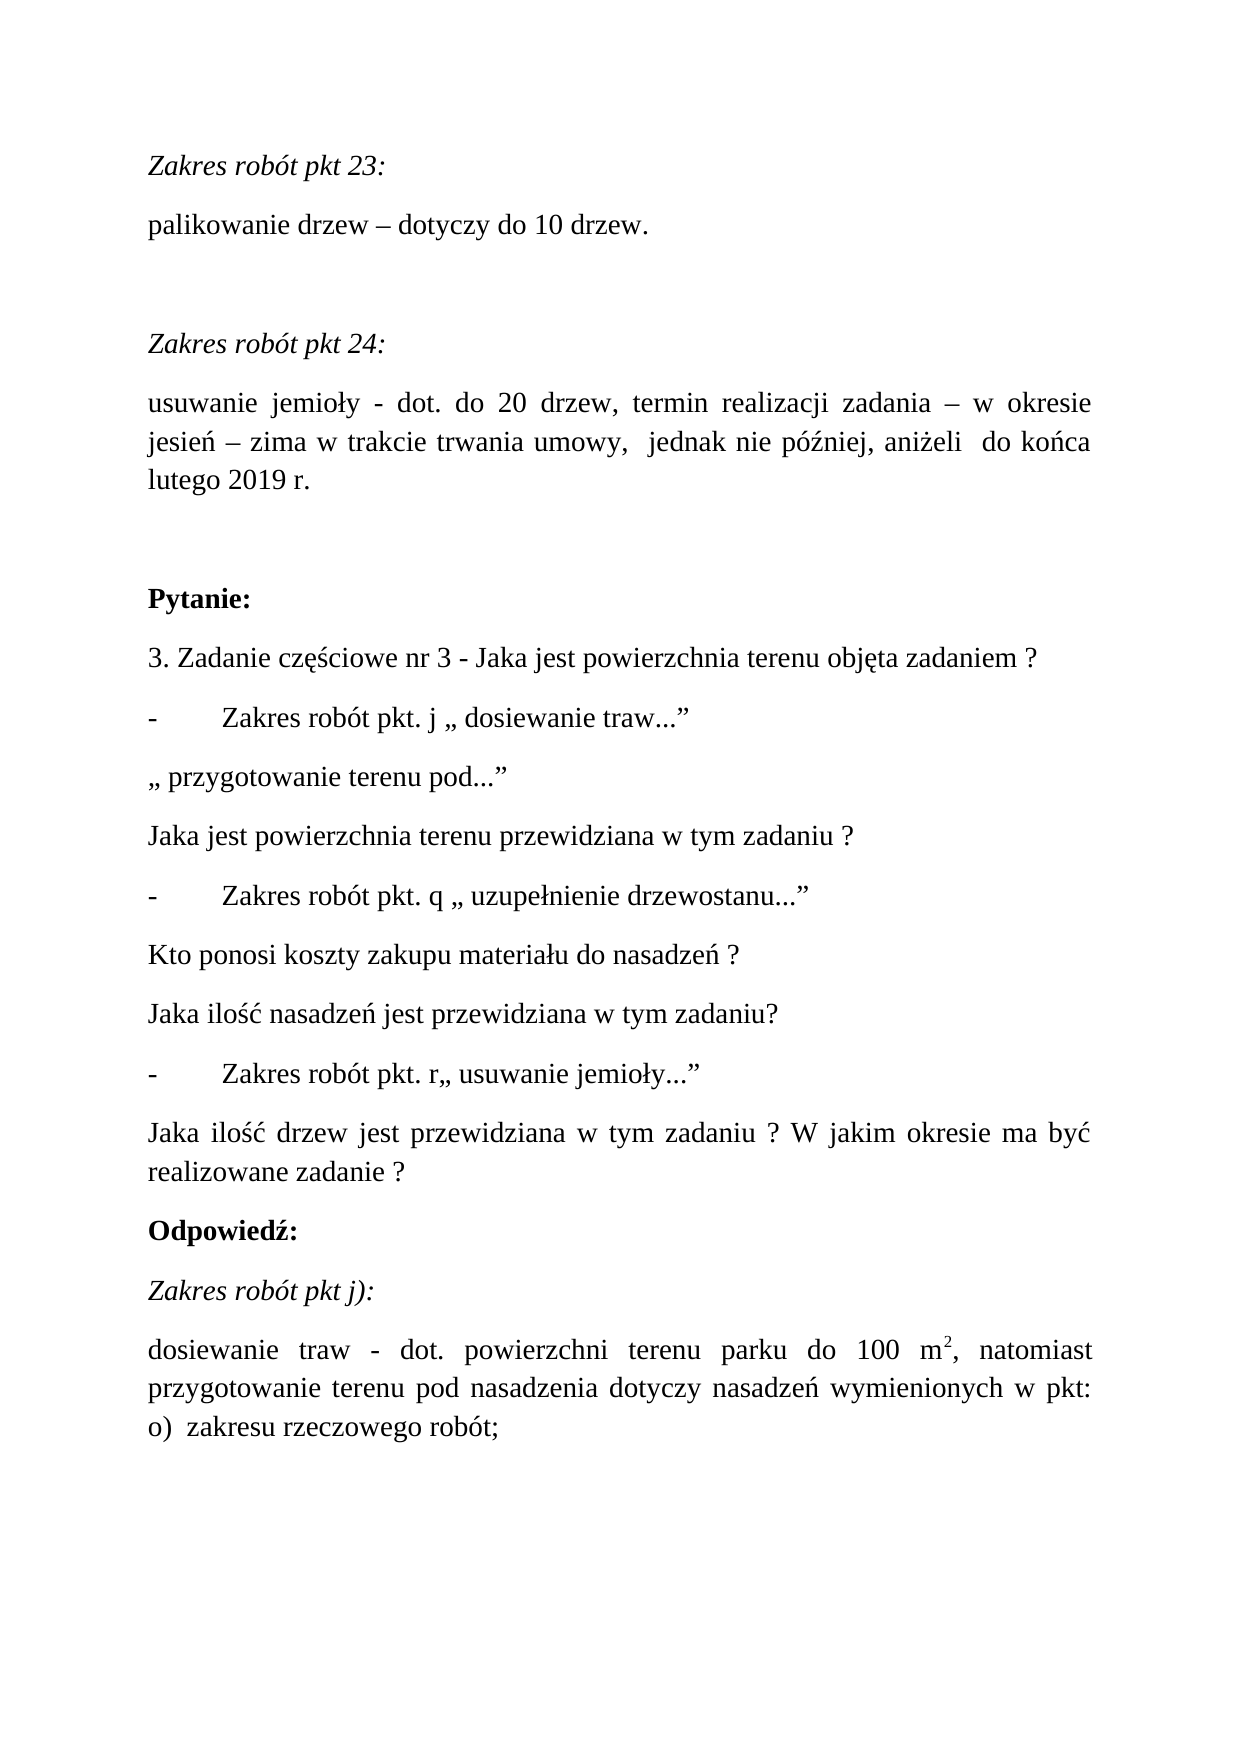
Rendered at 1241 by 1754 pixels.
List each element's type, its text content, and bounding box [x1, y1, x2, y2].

text Odpowiedź: [148, 1213, 1093, 1247]
text palikowanie drzew – dotyczy do 10 drzew. [148, 207, 1093, 241]
text Zakres robót pkt 24: [148, 326, 1093, 359]
text - Zakres robót pkt. j „ dosiewanie traw...” [148, 700, 1093, 733]
text Zakres robót pkt 23: [148, 148, 1093, 181]
text - Zakres robót pkt. q „ uzupełnienie drzewostanu...” [148, 878, 1093, 911]
text 3. Zadanie częściowe nr 3 - Jaka jest powierzchnia terenu objęta zadaniem ? [148, 640, 1093, 674]
text Jaka jest powierzchnia terenu przewidziana w tym zadaniu ? [148, 818, 1093, 852]
text usuwanie jemioły - dot. do 20 drzew, termin realizacji zadania – w okresie jesień – zima w trakcie trwania umowy, jednak nie później, aniżeli do końca lutego 2019 r. [148, 385, 1093, 496]
text Kto ponosi koszty zakupu materiału do nasadzeń ? [148, 937, 1093, 971]
text dosiewanie traw - dot. powierzchni terenu parku do 100 m2, natomiast przygotowanie terenu pod nasadzenia dotyczy nasadzeń wymienionych w pkt: o) zakresu rzeczowego robót; [148, 1332, 1093, 1443]
text Jaka ilość nasadzeń jest przewidziana w tym zadaniu? [148, 997, 1093, 1030]
text Jaka ilość drzew jest przewidziana w tym zadaniu ? W jakim okresie ma być realizowane zadanie ? [148, 1115, 1093, 1187]
text Pytanie: [148, 581, 1093, 614]
text - Zakres robót pkt. r„ usuwanie jemioły...” [148, 1056, 1093, 1089]
text „ przygotowanie terenu pod...” [148, 759, 1093, 793]
text Zakres robót pkt j): [148, 1273, 1093, 1306]
